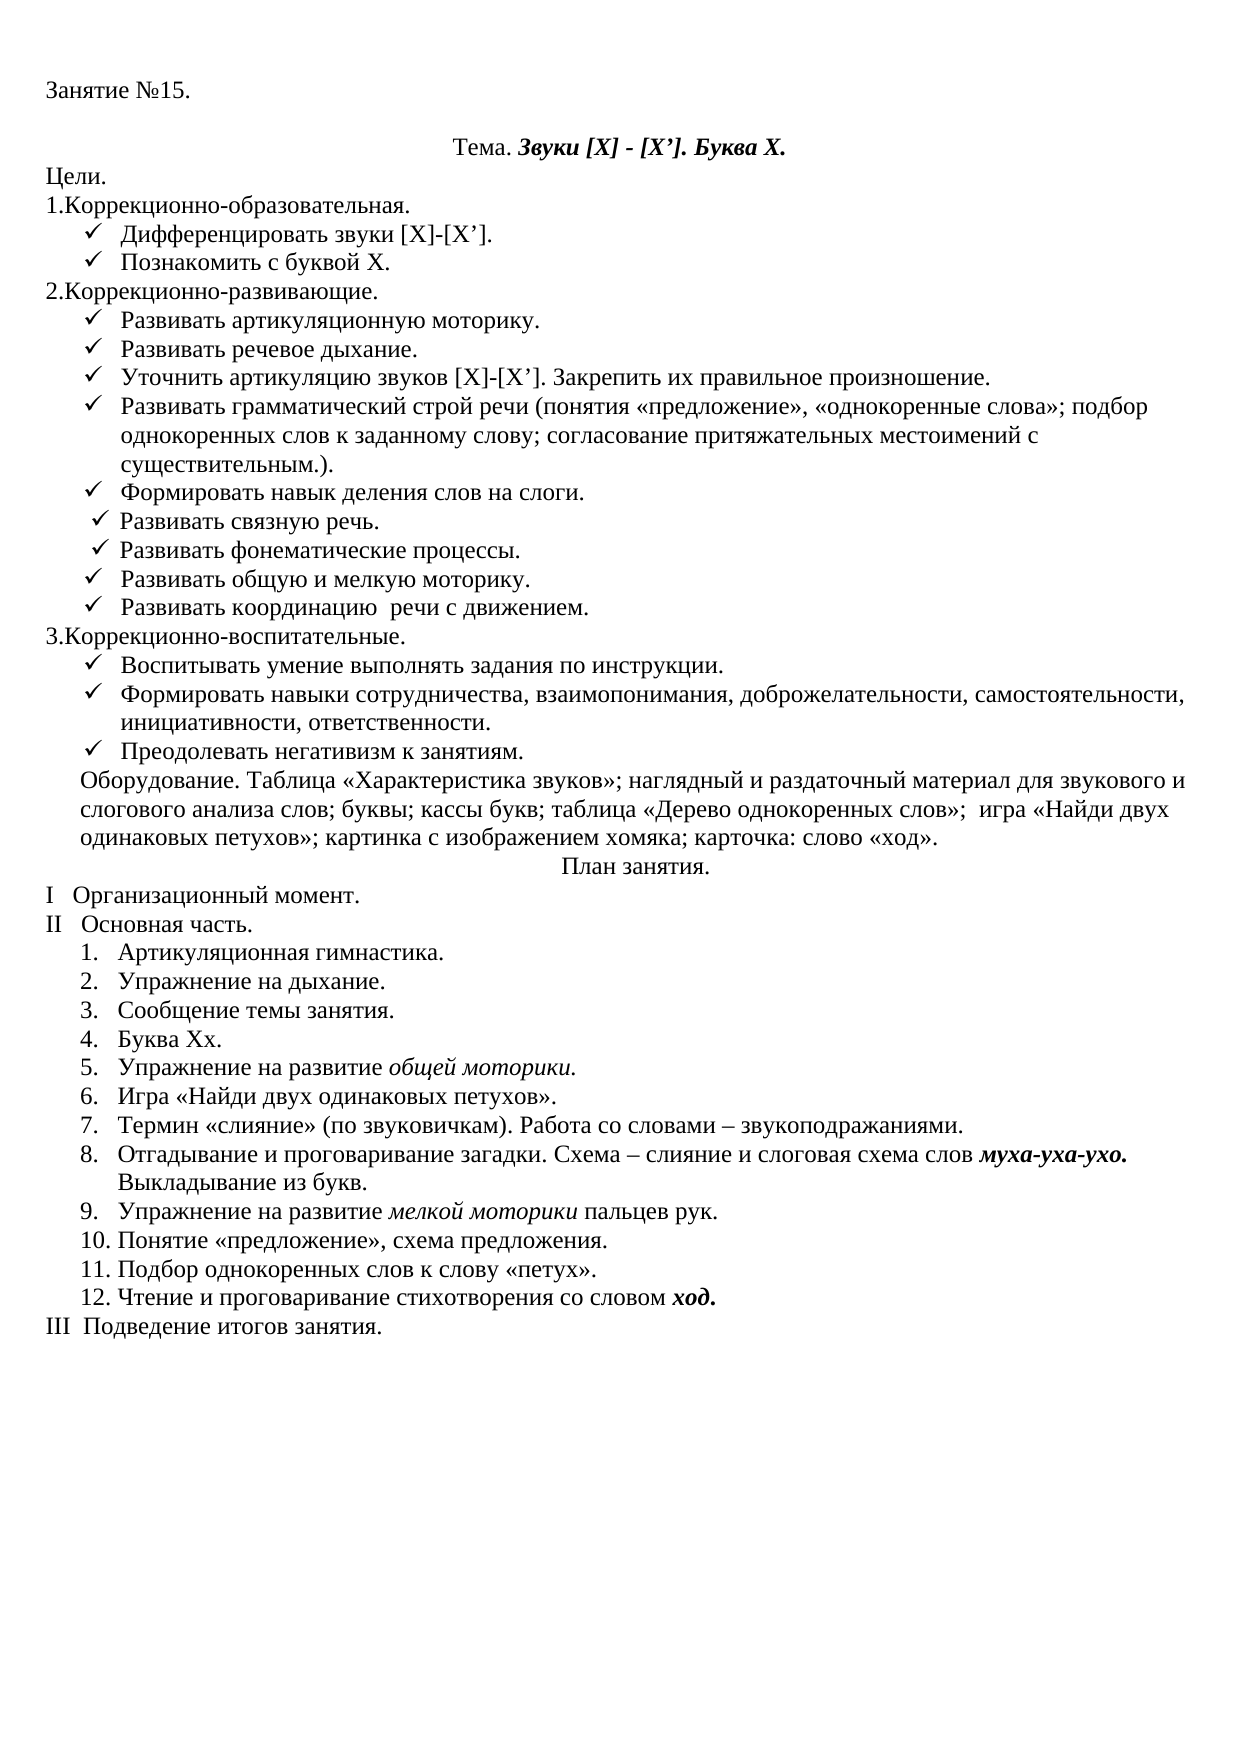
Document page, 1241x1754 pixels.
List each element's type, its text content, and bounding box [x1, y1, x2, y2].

list Преодолевать негативизм к занятиям. [83, 736, 1240, 765]
list Упражнение на развитие мелкой моторики пальцев рук. [80, 1196, 1196, 1225]
list Дифференцировать звуки [Х]-[Хʼ]. [83, 219, 1240, 247]
list Отгадывание и проговаривание загадки. Схема – слияние и слоговая схема слов муха-уха-ухо. Выкладывание из букв. [80, 1139, 1196, 1196]
list Развивать грамматический строй речи (понятия «предложение», «однокоренные слова»; подбор однокоренных слов к заданному слову; согласование притяжательных местоимений с существительным.). [83, 391, 1196, 477]
list Развивать координацию речи с движением. [83, 592, 1240, 621]
text III Подведение итогов занятия. [45, 1311, 1196, 1340]
list Уточнить артикуляцию звуков [Х]-[Хʼ]. Закрепить их правильное произношение. [83, 362, 1240, 391]
text 3.Коррекционно-воспитательные. [45, 621, 1240, 650]
list Артикуляционная гимнастика. [80, 937, 1196, 966]
list Игра «Найди двух одинаковых петухов». [80, 1081, 1196, 1110]
list Развивать речевое дыхание. [83, 334, 1196, 362]
list Развивать общую и мелкую моторику. [83, 564, 1240, 592]
list Упражнение на развитие общей моторики. [80, 1052, 1196, 1081]
list Развивать связную речь. [90, 506, 1196, 535]
list Термин «слияние» (по звуковичкам). Работа со словами – звукоподражаниями. [80, 1110, 1196, 1139]
text Занятие №15. [45, 75, 1196, 104]
text Цели. [45, 161, 1240, 190]
list Развивать фонематические процессы. [90, 535, 1196, 564]
list Подбор однокоренных слов к слову «петух». [80, 1254, 1196, 1282]
text II Основная часть. [45, 909, 1196, 937]
list Формировать навык деления слов на слоги. [83, 477, 1240, 506]
text 2.Коррекционно-развивающие. [45, 276, 1240, 305]
list Упражнение на дыхание. [80, 966, 1196, 995]
text План занятия. [75, 851, 1196, 880]
list Формировать навыки сотрудничества, взаимопонимания, доброжелательности, самостоятельности, инициативности, ответственности. [83, 679, 1240, 736]
list Развивать артикуляционную моторику. [83, 305, 1240, 334]
text Тема. Звуки [Х] - [Хʼ]. Буква Х. [45, 132, 1196, 161]
list Чтение и проговаривание стихотворения со словом ход. [80, 1282, 1196, 1311]
text I Организационный момент. [45, 880, 1196, 909]
list Познакомить с буквой Х. [83, 247, 1182, 276]
text Оборудование. Таблица «Характеристика звуков»; наглядный и раздаточный материал для звукового и слогового анализа слов; буквы; кассы букв; таблица «Дерево однокоренных слов»; игра «Найди двух одинаковых петухов»; картинка с изображением хомяка; карточка: слово «ход». [80, 765, 1196, 851]
list Сообщение темы занятия. [80, 995, 1196, 1024]
list Понятие «предложение», схема предложения. [80, 1225, 1196, 1254]
list Буква Хх. [80, 1024, 1196, 1052]
list Воспитывать умение выполнять задания по инструкции. [83, 650, 1240, 679]
text 1.Коррекционно-образовательная. [45, 190, 1240, 219]
